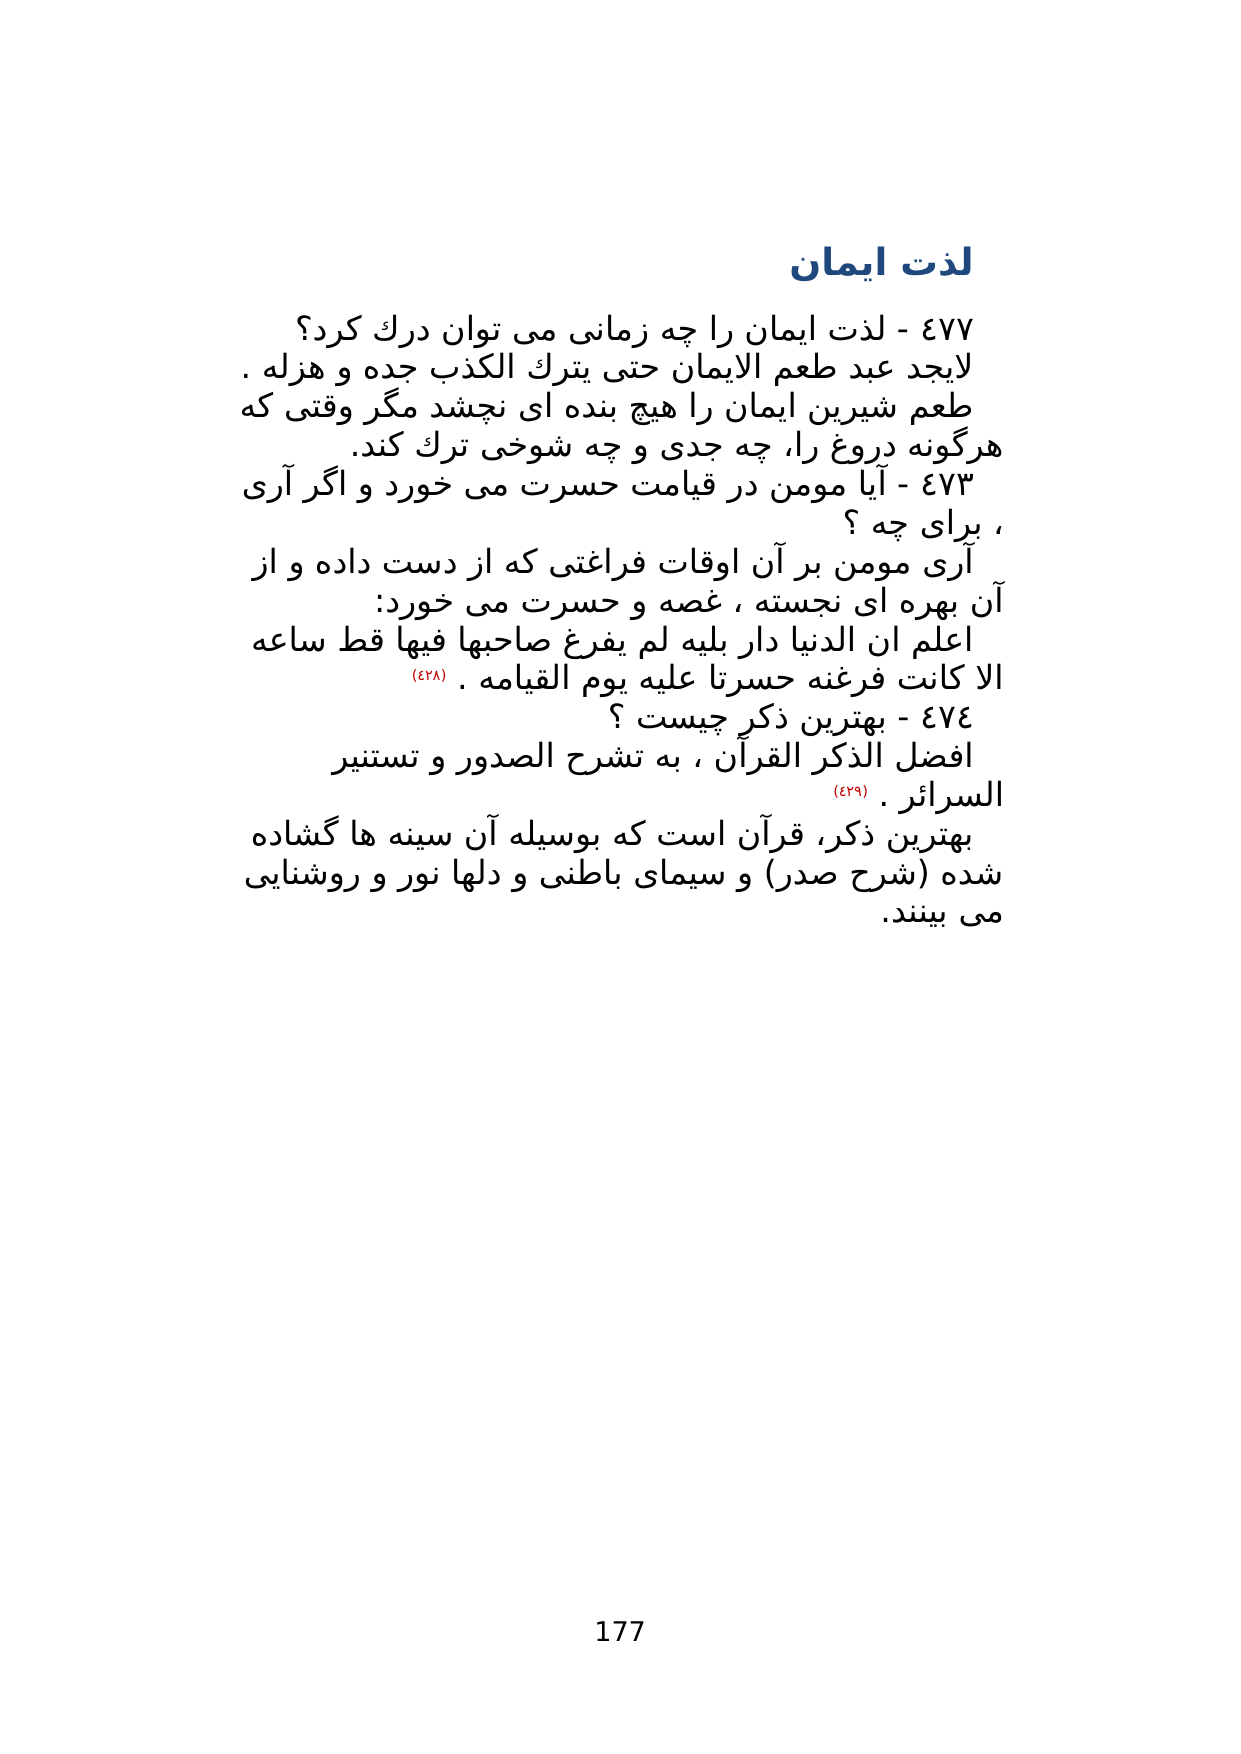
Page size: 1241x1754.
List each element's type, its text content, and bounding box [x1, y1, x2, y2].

text ٤٧٧ - لذت ايمان را چه زمانى مى توان درك كرد؟ [236, 309, 1004, 348]
text طعم شيرين ايمان را هيچ بنده اى نچشد مگر وقتى كه هرگونه دروغ را، چه جدى و چه شوخى ترك كند. [236, 387, 1004, 464]
text ٤٧٣ - آيا مومن در قيامت حسرت مى خورد و اگر آرى ، براى چه ؟ [236, 464, 1004, 542]
text بهترين ذكر، قرآن است كه بوسيله آن سينه ها گشاده شده (شرح صدر) و سيماى باطنى و دلها نور و روشنايى مى بينند. [236, 814, 1004, 931]
text ٤٧٤ - بهترين ذكر چيست ؟ [236, 698, 1004, 737]
text آرى مومن بر آن اوقات فراغتى كه از دست داده و از آن بهره اى نجسته ، غصه و حسرت مى خورد: [236, 542, 1004, 620]
text لايجد عبد طعم الايمان حتى يترك الكذب جده و هزله . [236, 348, 1004, 387]
subtitle لذت ايمان [236, 241, 1004, 284]
text افضل الذكر القرآن ، به تشرح الصدور و تستنير السرائر . (٤٢٩) [236, 737, 1004, 814]
text اعلم ان الدنيا دار بليه لم يفرغ صاحبها فيها قط ساعه الا كانت فرغنه حسرتا عليه يوم القيامه . (٤٢٨) [236, 620, 1004, 698]
